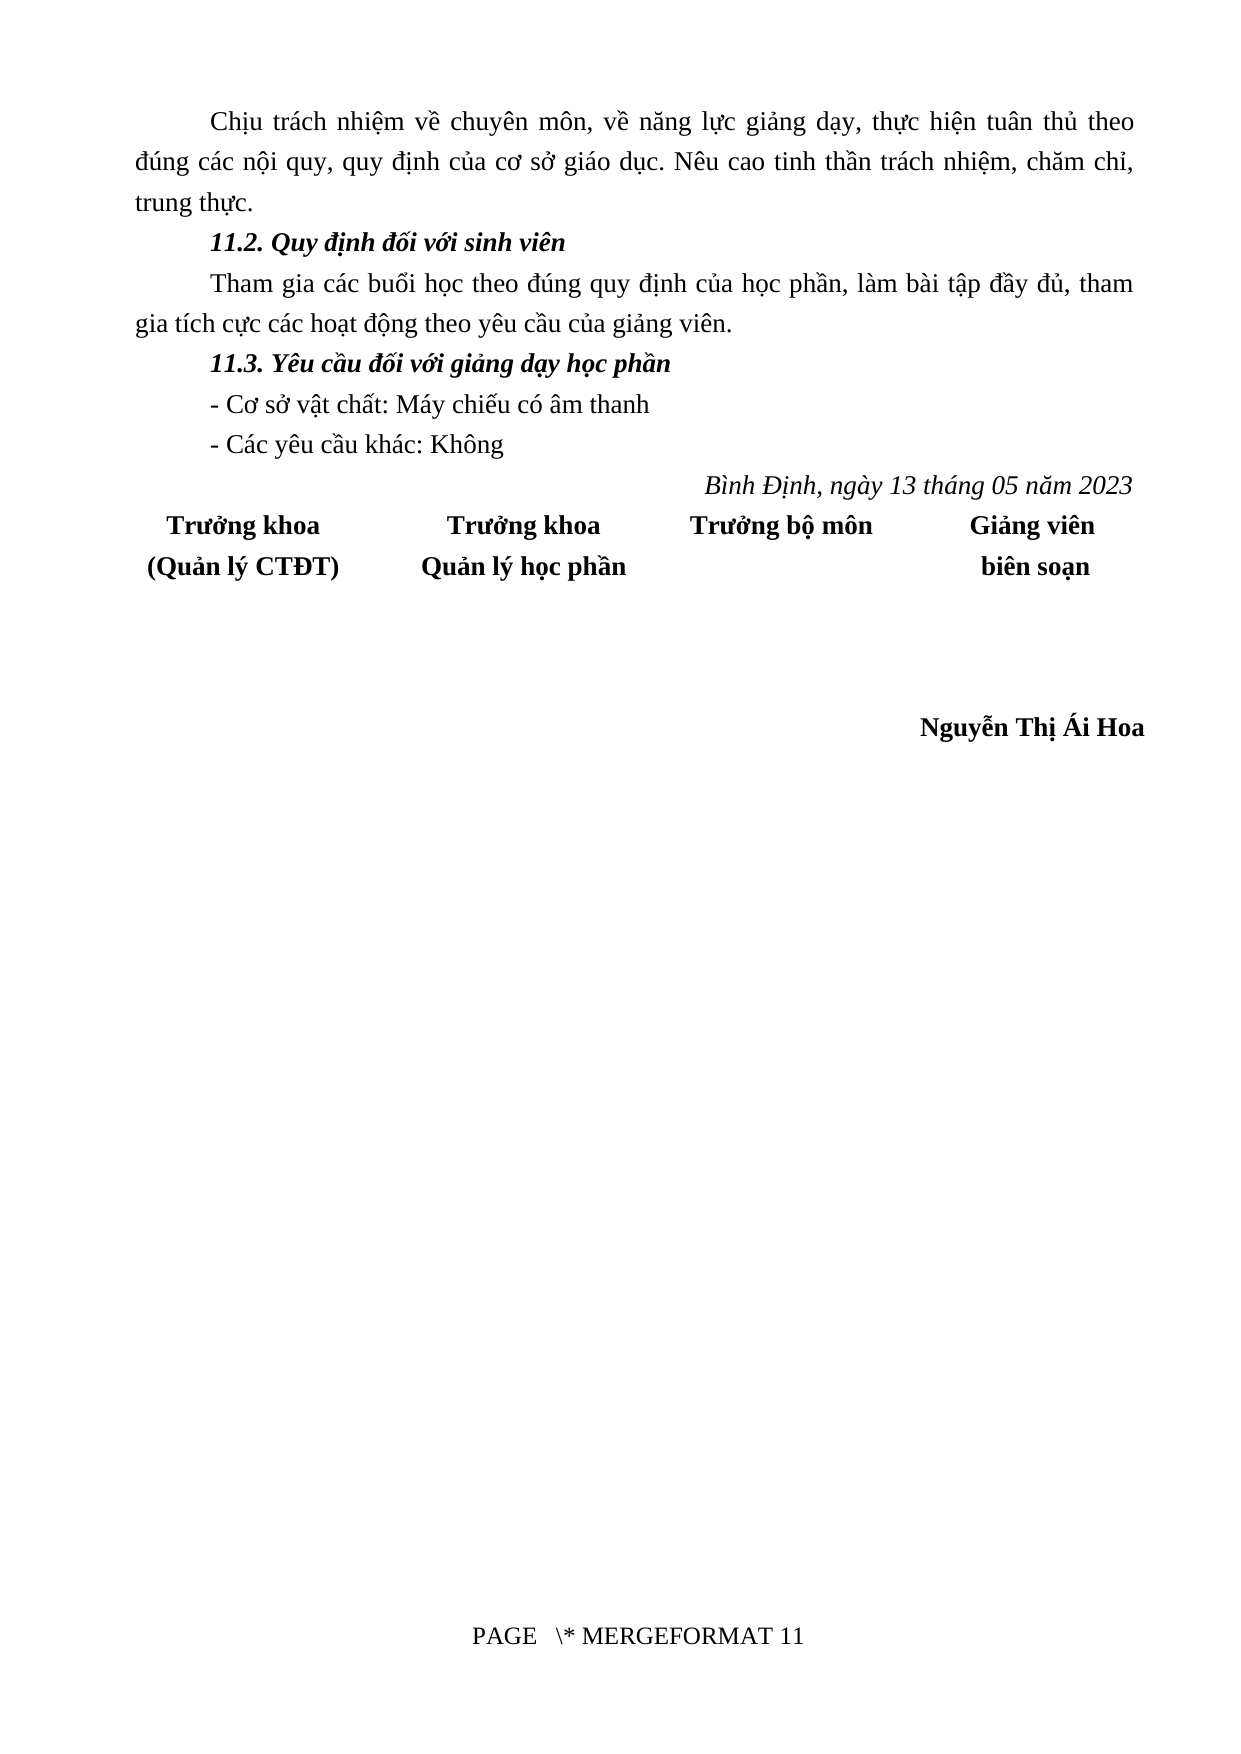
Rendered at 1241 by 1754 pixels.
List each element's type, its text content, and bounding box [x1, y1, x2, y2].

text 11.3. Yêu cầu đối với giảng dạy học phần [135, 347, 1135, 379]
text 11.2. Quy định đối với sinh viên [135, 226, 1135, 257]
table_header Giảng viên biên soạn Nguyễn Thị Ái Hoa [899, 509, 1165, 751]
text Tham gia các buổi học theo đúng quy định của học phần, làm bài tập đầy đủ, tham gia tích cực các hoạt động theo yêu cầu của giảng viên. [135, 267, 1135, 338]
text - Cơ sở vật chất: Máy chiếu có âm thanh [135, 388, 1135, 419]
text - Các yêu cầu khác: Không [135, 428, 1135, 459]
text Bình Định, ngày 13 tháng 05 năm 2023 [135, 469, 1135, 500]
table_header Trưởng bộ môn [663, 509, 899, 751]
table_header Trưởng khoa (Quản lý CTĐT) [102, 509, 384, 751]
text Chịu trách nhiệm về chuyên môn, về năng lực giảng dạy, thực hiện tuân thủ theo đúng các nội quy, quy định của cơ sở giáo dục. Nêu cao tinh thần trách nhiệm, chăm chỉ, trung thực. [135, 105, 1135, 217]
table_header Trưởng khoa Quản lý học phần [384, 509, 663, 751]
